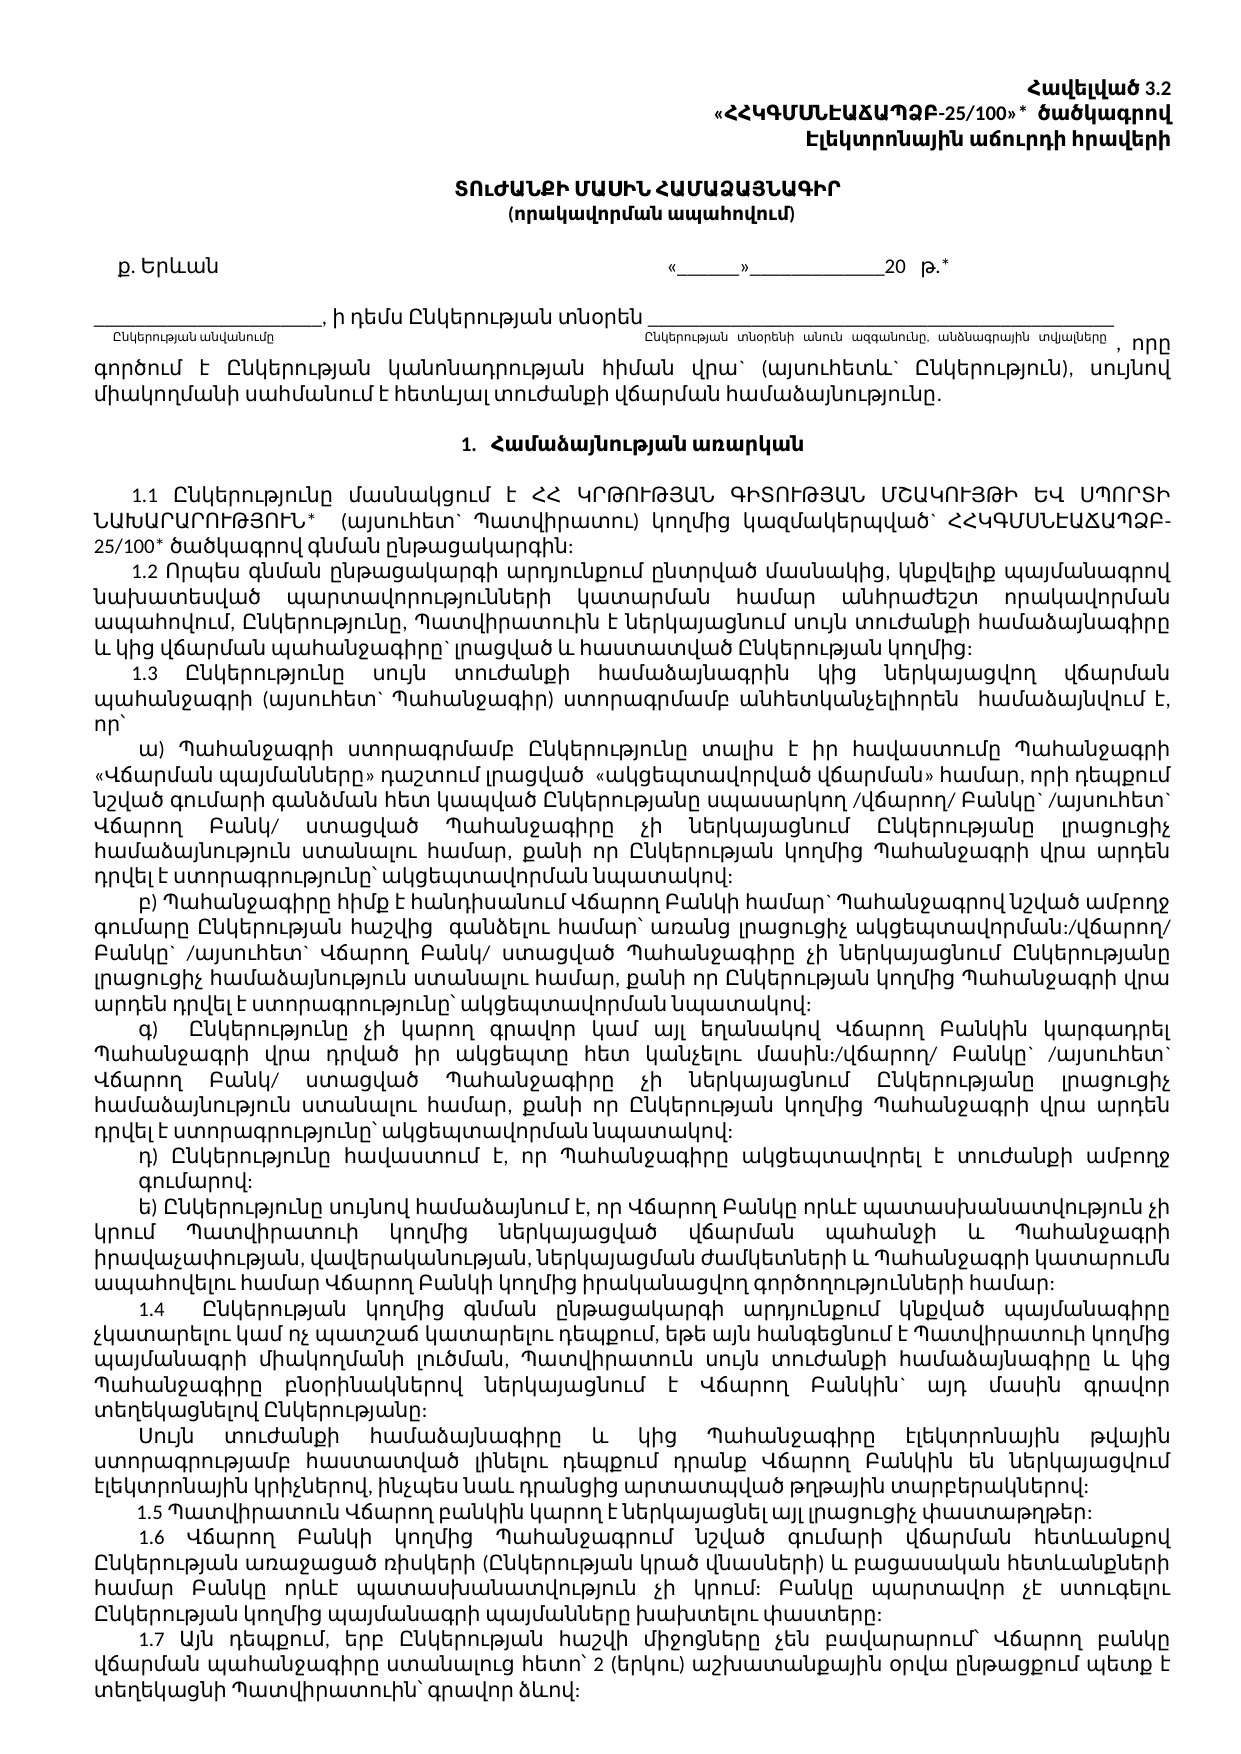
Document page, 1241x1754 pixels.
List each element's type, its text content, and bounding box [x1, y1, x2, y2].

text 1. Համաձայնության առարկան [94, 432, 1171, 457]
text 1.7 Այն դեպքում, երբ Ընկերության հաշվի միջոցները չեն բավարարում՝ Վճարող բանկը վճարման պահանջագիրը ստանալուց հետո՝ 2 (երկու) աշխատանքային օրվա ընթացքում պետք է տեղեկացնի Պատվիրատուին՝ գրավոր ձևով: [94, 1626, 1171, 1702]
text Հավելված 3.2 [94, 75, 1171, 100]
text Սույն տուժանքի համաձայնագիրը և կից Պահանջագիրը էլեկտրոնային թվային ստորագրությամբ հաստատված լինելու դեպքում դրանք Վճարող Բանկին են ներկայացվում էլեկտրոնային կրիչներով, ինչպես նաև դրանցից արտատպված թղթային տարբերակներով: [94, 1423, 1171, 1499]
text 1.5 Պատվիրատուն Վճարող բանկին կարող է ներկայացնել այլ լրացուցիչ փաստաթղթեր: [94, 1499, 1171, 1524]
text ՏՈւԺԱՆՔԻ ՄԱՍԻՆ ՀԱՄԱՁԱՅՆԱԳԻՐ [94, 177, 1171, 202]
text 1.2 Որպես գնման ընթացակարգի արդյունքում ընտրված մասնակից, կնքվելիք պայմանագրով նախատեսված պարտավորությունների կատարման համար անհրաժեշտ որակավորման ապահովում, Ընկերությունը, Պատվիրատուին է ներկայացնում սույն տուժանքի համաձայնագիրը և կից վճարման պահանջագիրը` լրացված և հաստատված Ընկերության կողմից: [94, 559, 1171, 660]
text «ՀՀԿԳՄՍՆԷԱՃԱՊՁԲ-25/100»* ծածկագրով [94, 100, 1171, 126]
text ______________________, ի դեմս Ընկերության տնօրեն _____________________________________________ [94, 304, 1171, 330]
text 1.3 Ընկերությունը սույն տուժանքի համաձայնագրին կից ներկայացվող վճարման պահանջագրի (այսուհետ` Պահանջագիր) ստորագրմամբ անհետկանչելիորեն համաձայնվում է, որ՝ [94, 660, 1171, 737]
text բ) Պահանջագիրը հիմք է հանդիսանում Վճարող Բանկի համար` Պահանջագրով նշված ամբողջ գումարը Ընկերության հաշվից գանձելու համար՝ առանց լրացուցիչ ակցեպտավորման:/վճարող/ Բանկը` /այսուհետ` Վճարող Բանկ/ ստացված Պահանջագիրը չի ներկայացնում Ընկերությանը լրացուցիչ համաձայնություն ստանալու համար, քանի որ Ընկերության կողմից Պահանջագրի վրա արդեն դրվել է ստորագրությունը՝ ակցեպտավորման նպատակով: [94, 889, 1171, 1016]
text ե) Ընկերությունը սույնով համաձայնում է, որ Վճարող Բանկը որևէ պատասխանատվություն չի կրում Պատվիրատուի կողմից ներկայացված վճարման պահանջի և Պահանջագրի իրավաչափության, վավերականության, ներկայացման ժամկետների և Պահանջագրի կատարումն ապահովելու համար Վճարող Բանկի կողմից իրականացվող գործողությունների համար: [94, 1194, 1171, 1296]
text 1.4 Ընկերության կողմից գնման ընթացակարգի արդյունքում կնքված պայմանագիրը չկատարելու կամ ոչ պատշաճ կատարելու դեպքում, եթե այն հանգեցնում է Պատվիրատուի կողմից պայմանագրի միակողմանի լուծման, Պատվիրատուն սույն տուժանքի համաձայնագիրը և կից Պահանջագիրը բնօրինակներով ներկայացնում է Վճարող Բանկին` այդ մասին գրավոր տեղեկացնելով Ընկերությանը: [94, 1296, 1171, 1423]
text դ) Ընկերությունը հավաստում է, որ Պահանջագիրը ակցեպտավորել է տուժանքի ամբողջ գումարով: [138, 1143, 1171, 1194]
text ա) Պահանջագրի ստորագրմամբ Ընկերությունը տալիս է իր հավաստումը Պահանջագրի «Վճարման պայմանները» դաշտում լրացված «ակցեպտավորված վճարման» համար, որի դեպքում նշված գումարի գանձման հետ կապված Ընկերությանը սպասարկող /վճարող/ Բանկը` /այսուհետ` Վճարող Բանկ/ ստացված Պահանջագիրը չի ներկայացնում Ընկերությանը լրացուցիչ համաձայնություն ստանալու համար, քանի որ Ընկերության կողմից Պահանջագրի վրա արդեն դրվել է ստորագրությունը՝ ակցեպտավորման նպատակով: [94, 737, 1171, 889]
text (որակավորման ապահովում) [94, 202, 1171, 225]
text ք. Երևան «______»_____________20 թ.* [94, 254, 1171, 279]
text Ընկերության անվանումը Ընկերության տնօրենի անուն ազգանունը, անձնագրային տվյալները , որը գործում է Ընկերության կանոնադրության հիման վրա` (այսուհետև` Ընկերություն), սույնով միակողմանի սահմանում է հետևյալ տուժանքի վճարման համաձայնությունը. [94, 330, 1171, 406]
text գ) Ընկերությունը չի կարող գրավոր կամ այլ եղանակով Վճարող Բանկին կարգադրել Պահանջագրի վրա դրված իր ակցեպտը հետ կանչելու մասին:/վճարող/ Բանկը` /այսուհետ` Վճարող Բանկ/ ստացված Պահանջագիրը չի ներկայացնում Ընկերությանը լրացուցիչ համաձայնություն ստանալու համար, քանի որ Ընկերության կողմից Պահանջագրի վրա արդեն դրվել է ստորագրությունը՝ ակցեպտավորման նպատակով: [94, 1016, 1171, 1143]
text Էլեկտրոնային աճուրդի հրավերի [94, 126, 1171, 151]
text 1.1 Ընկերությունը մասնակցում է ՀՀ ԿՐԹՈՒԹՅԱՆ ԳԻՏՈՒԹՅԱՆ ՄՇԱԿՈՒՅԹԻ ԵՎ ՍՊՈՐՏԻ ՆԱԽԱՐԱՐՈՒԹՅՈՒՆ* (այսուհետ` Պատվիրատու) կողմից կազմակերպված` ՀՀԿԳՄՍՆԷԱՃԱՊՁԲ-25/100* ծածկագրով գնման ընթացակարգին: [94, 482, 1171, 559]
text 1.6 Վճարող Բանկի կողմից Պահանջագրում նշված գումարի վճարման հետևանքով Ընկերության առաջացած ռիսկերի (Ընկերության կրած վնասների) և բացասական հետևանքների համար Բանկը որևէ պատասխանատվություն չի կրում: Բանկը պարտավոր չէ ստուգելու Ընկերության կողմից պայմանագրի պայմանները խախտելու փաստերը: [94, 1524, 1171, 1626]
